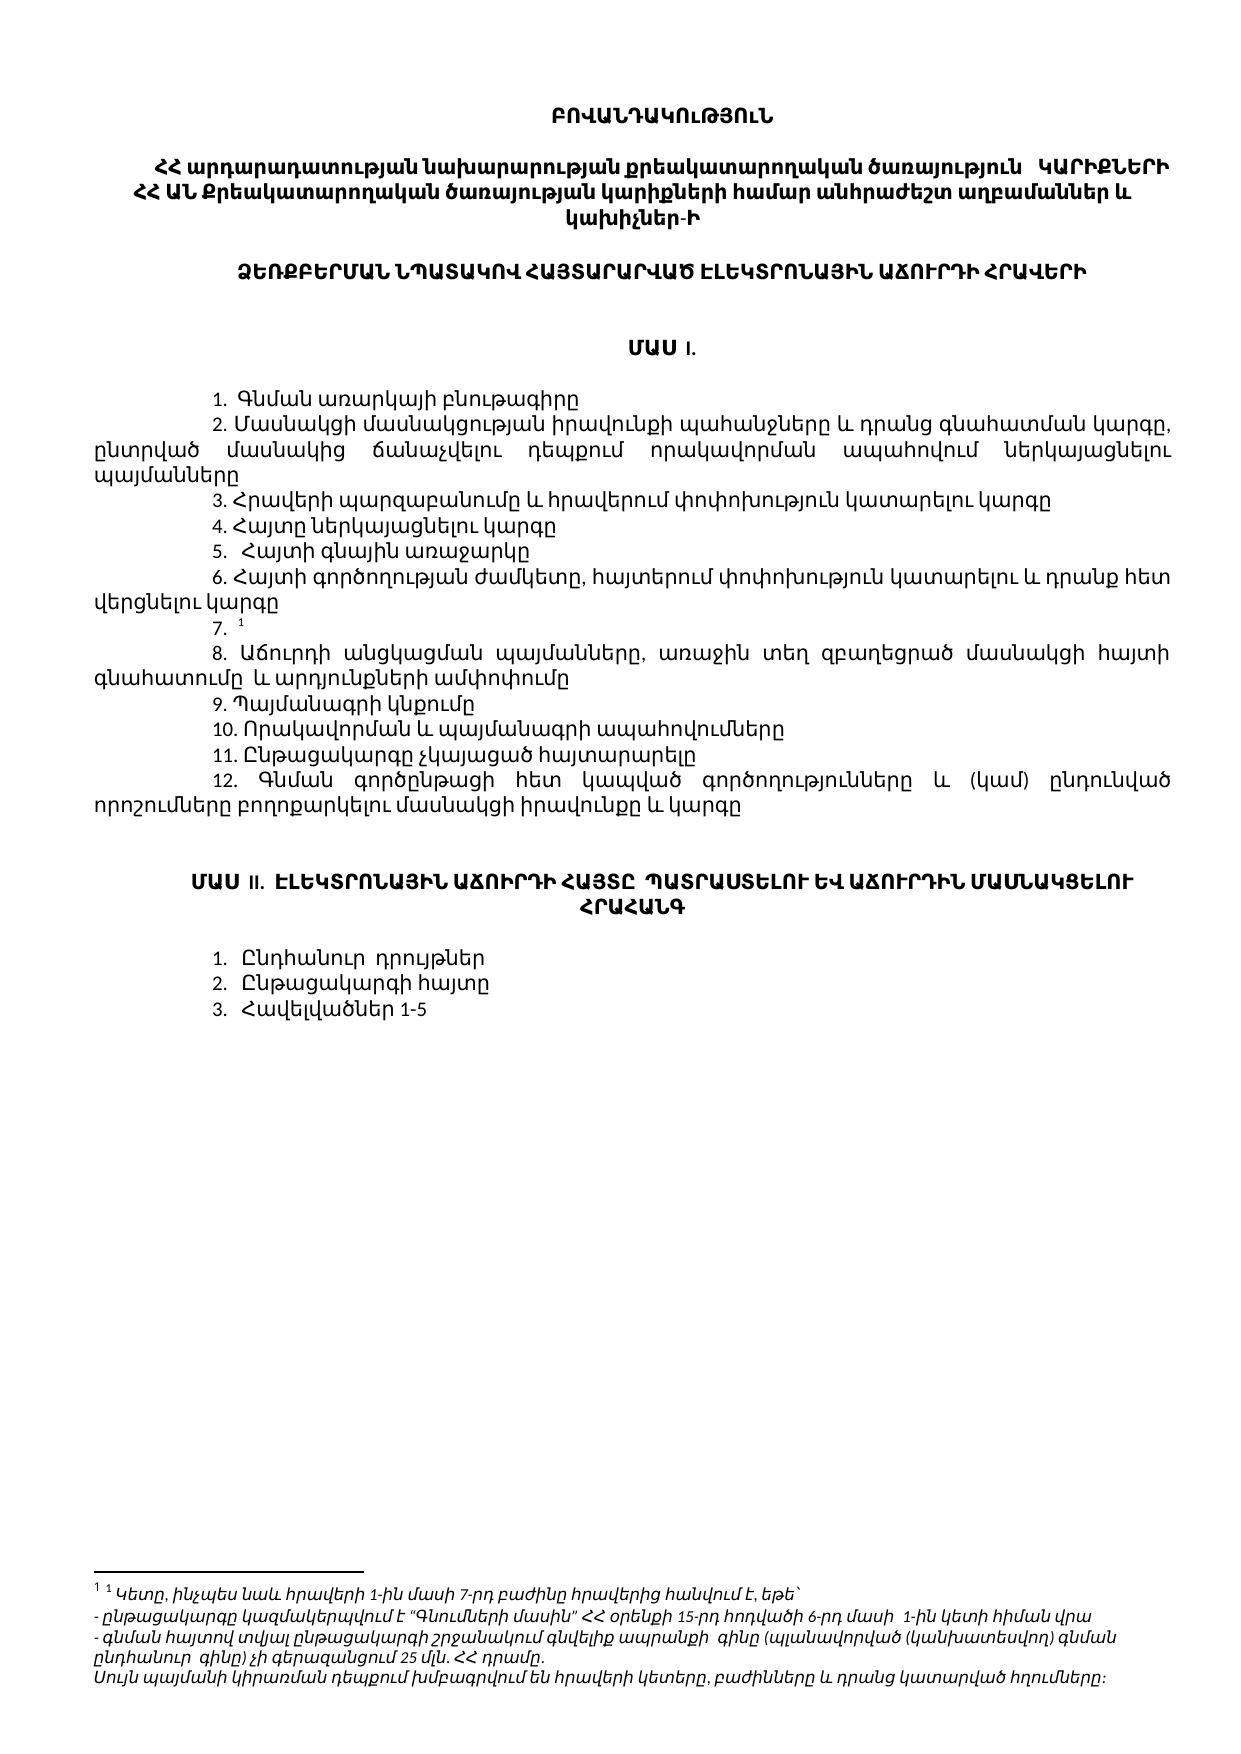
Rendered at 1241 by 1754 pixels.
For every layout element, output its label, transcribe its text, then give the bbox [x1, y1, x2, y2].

text 4. Հայտը ներկայացնելու կարգը [94, 513, 1171, 538]
text 5. Հայտի գնային առաջարկը [94, 538, 1171, 564]
text 1. Ընդհանուր դրույթներ [94, 945, 1171, 971]
text 6. Հայտի գործողության ժամկետը, հայտերում փոփոխություն կատարելու և դրանք հետ վերցնելու կարգը [94, 564, 1171, 615]
text ՁԵՌՔԲԵՐՄԱՆ ՆՊԱՏԱԿՈՎ ՀԱՅՏԱՐԱՐՎԱԾ ԷԼԵԿՏՐՈՆԱՅԻՆ ԱՃՈՒՐԴԻ ՀՐԱՎԵՐԻ [94, 259, 1171, 284]
text 3. Հրավերի պարզաբանումը և հրավերում փոփոխություն կատարելու կարգը [94, 488, 1171, 513]
text 10. Որակավորման և պայմանագրի ապահովումները [94, 716, 1171, 742]
text 3. Հավելվածներ 1-5 [94, 996, 1171, 1021]
text ՀՀ արդարադատության նախարարության քրեակատարողական ծառայություն ԿԱՐԻՔՆԵՐԻ ՀՀ ԱՆ Քրեակատարողական ծառայության կարիքների համար անհրաժեշտ աղբամաններ և կախիչներ-Ի [94, 154, 1171, 230]
text 2. Մասնակցի մասնակցության իրավունքի պահանջները և դրանց գնահատման կարգը, ընտրված մասնակից ճանաչվելու դեպքում որակավորման ապահովում ներկայացնելու պայմանները [94, 411, 1171, 488]
text 9. Պայմանագրի կնքումը [94, 691, 1171, 716]
text 12. Գնման գործընթացի հետ կապված գործողությունները և (կամ) ընդունված որոշումները բողոքարկելու մասնակցի իրավունքը և կարգը [94, 767, 1171, 818]
text ԲՈՎԱՆԴԱԿՈւԹՅՈւՆ [94, 103, 1171, 128]
text 8. Աճուրդի անցկացման պայմանները, առաջին տեղ զբաղեցրած մասնակցի հայտի գնահատումը և արդյունքների ամփոփումը [94, 640, 1171, 691]
text ՄԱՍ II. ԷԼԵԿՏՐՈՆԱՅԻՆ ԱՃՈԻՐԴԻ ՀԱՅՏԸ ՊԱՏՐԱՍՏԵԼՈՒ ԵՎ ԱՃՈՒՐԴԻՆ ՄԱՍՆԱԿՑԵԼՈՒ ՀՐԱՀԱՆԳ [94, 869, 1171, 920]
text ՄԱՍ I. [94, 335, 1171, 361]
text 1. Գնման առարկայի բնութագիրը [94, 386, 1171, 411]
text 7. 1 [94, 615, 1171, 640]
text 11. Ընթացակարգը չկայացած հայտարարելը [94, 742, 1171, 767]
text 2. Ընթացակարգի հայտը [94, 971, 1171, 996]
